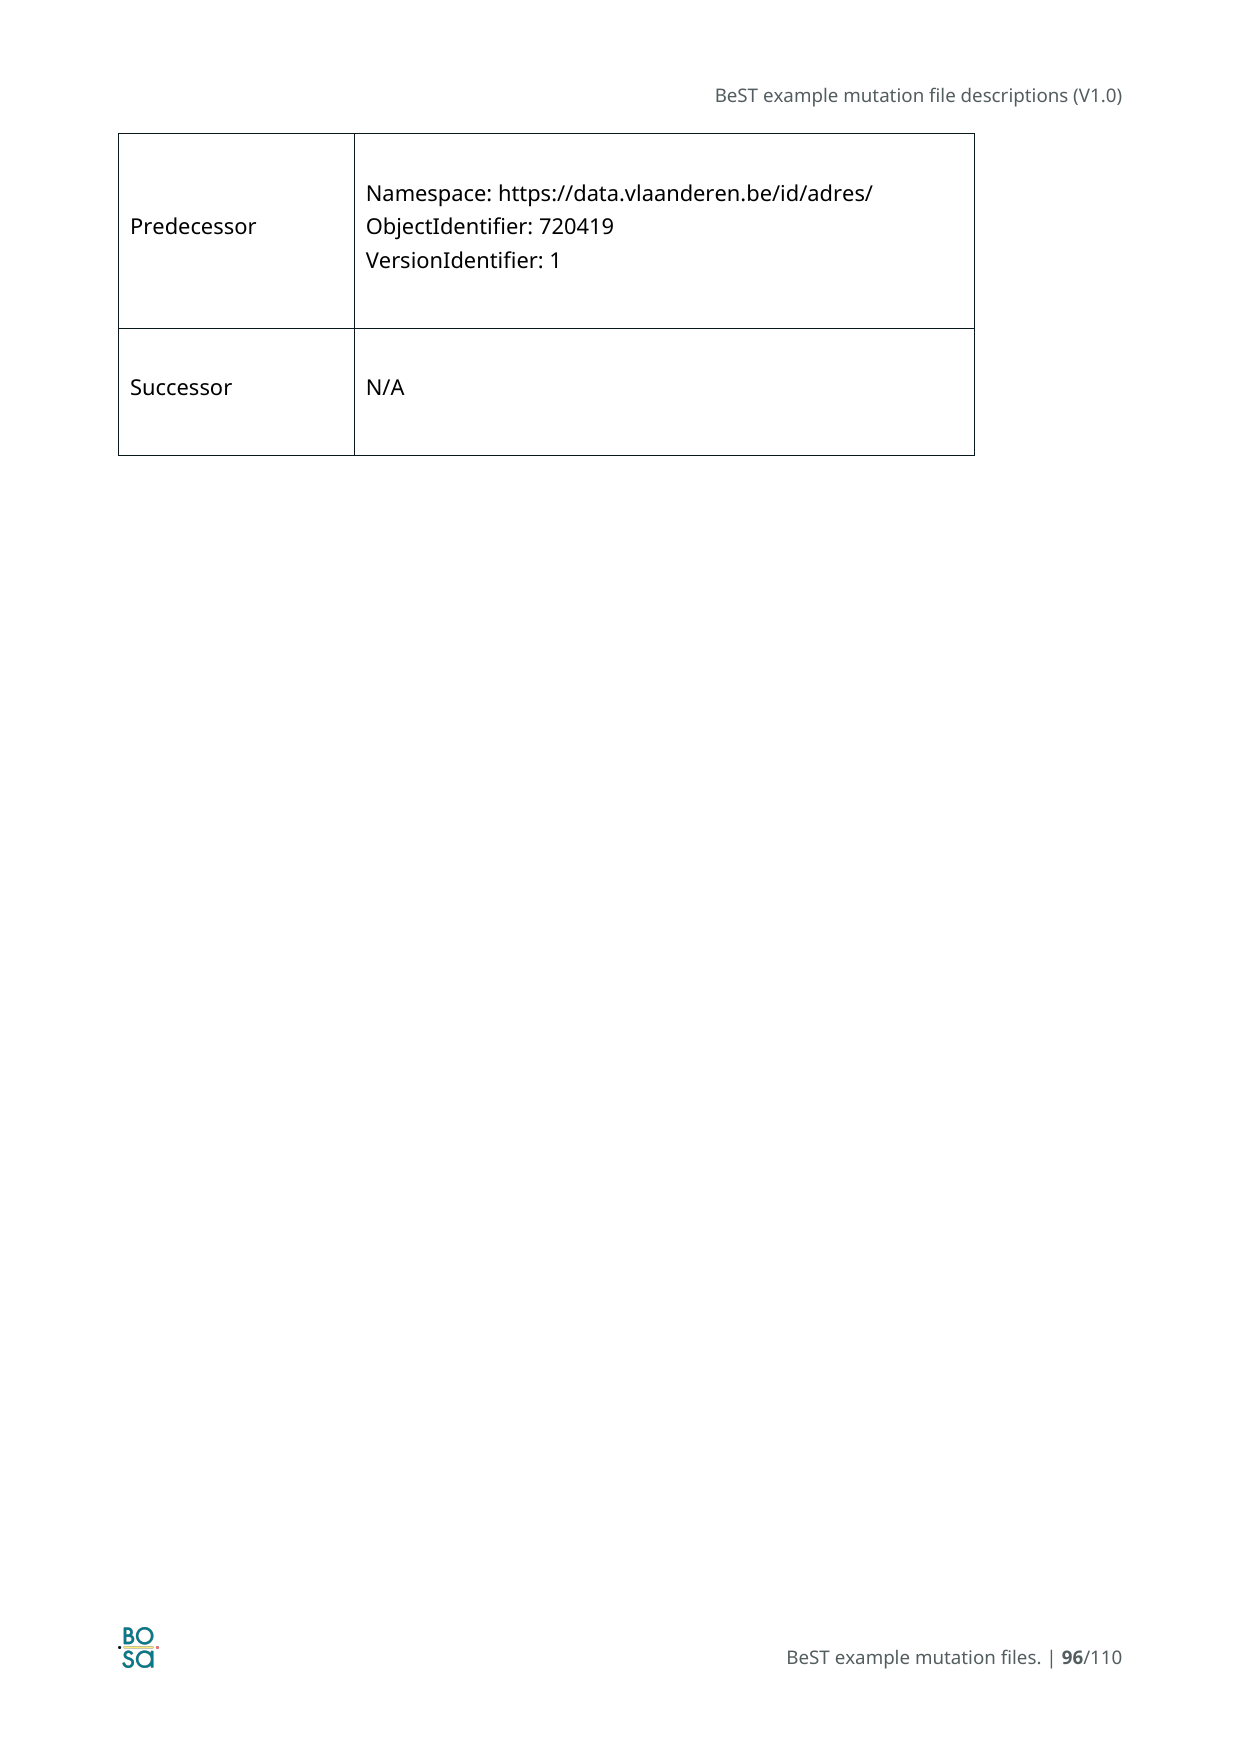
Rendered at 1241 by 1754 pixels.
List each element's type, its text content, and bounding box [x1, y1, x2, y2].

table_cell Successor [119, 329, 354, 455]
table_cell Predecessor [119, 134, 354, 328]
table_cell Namespace: https://data.vlaanderen.be/id/adres/ ObjectIdentifier: 720419 VersionIdentifier: 1 [355, 134, 974, 328]
table_cell N/A [355, 329, 974, 455]
picture [118, 1627, 159, 1668]
